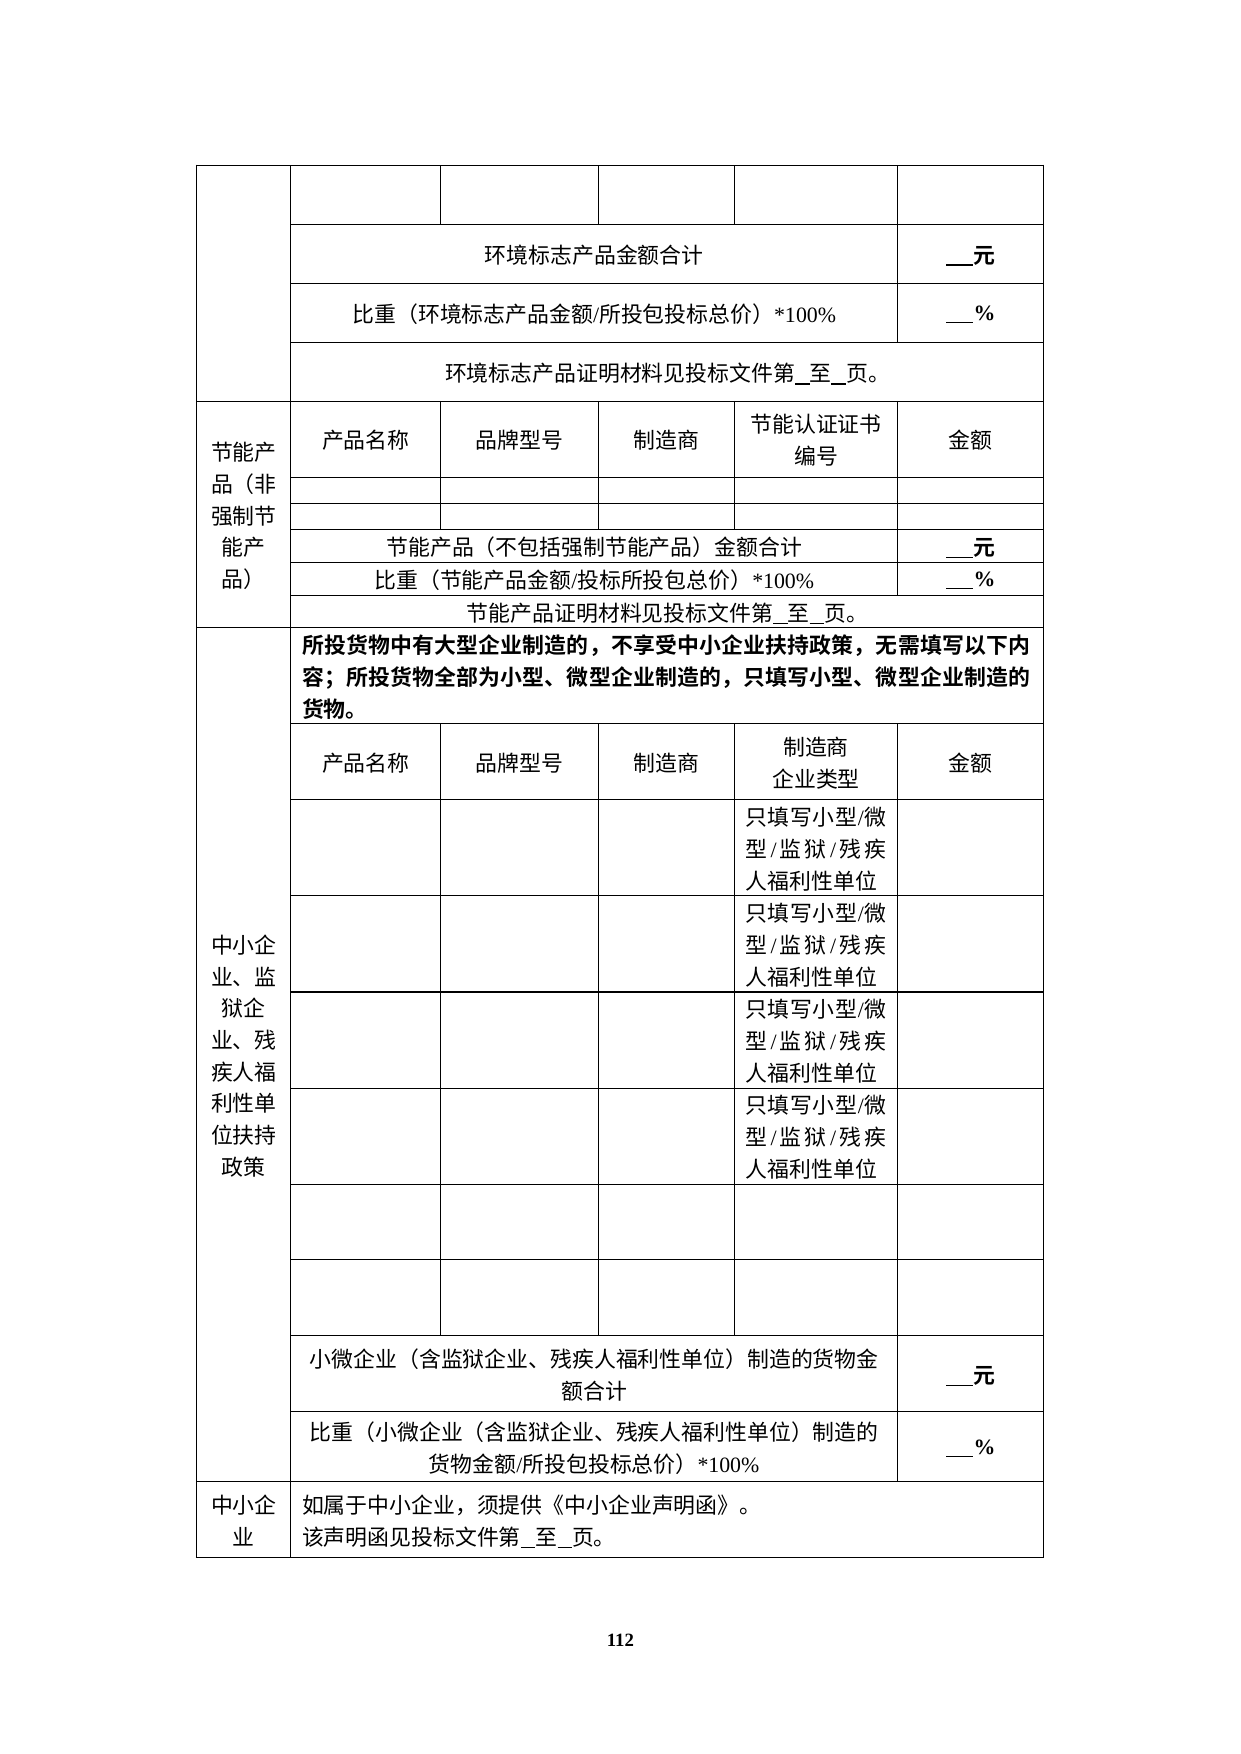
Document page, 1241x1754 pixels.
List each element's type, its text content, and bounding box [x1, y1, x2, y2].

table_cell 所投货物中有大型企业制造的，不享受中小企业扶持政策，无需填写以下内容；所投货物全部为小型、微型企业制造的，只填写小型、微型企业制造的货物。 [291, 628, 1043, 723]
table_cell 小微企业（含监狱企业、残疾人福利性单位）制造的货物金额合计 [291, 1336, 897, 1411]
table_cell 产品名称 [291, 402, 440, 477]
table_cell [898, 993, 1043, 1087]
table_cell [291, 1260, 440, 1335]
table_cell [599, 1185, 734, 1259]
table_cell 比重（小微企业（含监狱企业、残疾人福利性单位）制造的货物金额/所投包投标总价）*100% [291, 1412, 897, 1481]
table_cell [441, 1185, 598, 1259]
table_cell [898, 896, 1043, 991]
table_cell 节能产品证明材料见投标文件第 至 页。 [291, 596, 1043, 627]
table_cell [735, 1185, 897, 1259]
table_cell [599, 993, 734, 1087]
table_cell 品牌型号 [441, 402, 598, 477]
table_cell 只填写小型/微型/监狱/残疾人福利性单位 [735, 993, 897, 1087]
table_cell 只填写小型/微型/监狱/残疾人福利性单位 [735, 1089, 897, 1183]
table_cell [291, 800, 440, 895]
table_cell 元 [898, 530, 1043, 562]
table_cell [599, 896, 734, 991]
table_cell [291, 896, 440, 991]
table_cell 比重（节能产品金额/投标所投包总价）*100% [291, 563, 897, 594]
table_cell 制造商 [599, 402, 734, 477]
table_cell [291, 478, 440, 503]
table_cell % [898, 1412, 1043, 1481]
table_cell [291, 504, 440, 529]
table_cell 只填写小型/微型/监狱/残疾人福利性单位 [735, 800, 897, 895]
table_cell 中小企业、监狱企业、残疾人福利性单位扶持政策 [197, 628, 290, 1481]
table_cell [441, 166, 598, 223]
table_cell % [898, 284, 1043, 342]
table_cell 如属于中小企业，须提供《中小企业声明函》。 该声明函见投标文件第 至 页。 [291, 1482, 1043, 1557]
table_cell % [898, 563, 1043, 594]
table_cell [291, 166, 440, 223]
table_cell [599, 478, 734, 503]
table_cell [291, 1185, 440, 1259]
table_cell 制造商 企业类型 [735, 724, 897, 799]
table_cell 只填写小型/微型/监狱/残疾人福利性单位 [735, 896, 897, 991]
table_cell [735, 504, 897, 529]
table_cell [599, 504, 734, 529]
table_cell [599, 1260, 734, 1335]
table_cell 环境标志产品证明材料见投标文件第 至 页。 [291, 343, 1043, 401]
table_cell 元 [898, 225, 1043, 283]
table_cell 金额 [898, 402, 1043, 477]
table_cell [441, 504, 598, 529]
table_cell [599, 1089, 734, 1183]
table_cell [291, 1089, 440, 1183]
table_cell [599, 166, 734, 223]
table_cell [441, 1089, 598, 1183]
table_cell 节能产品（非强制节能产品） [197, 402, 290, 627]
table_cell [441, 800, 598, 895]
table_cell 产品名称 [291, 724, 440, 799]
table_cell 节能认证证书编号 [735, 402, 897, 477]
table_cell [441, 478, 598, 503]
table_cell [735, 478, 897, 503]
table_cell [898, 504, 1043, 529]
table_cell [898, 1185, 1043, 1259]
table_cell [898, 166, 1043, 223]
table_cell [441, 1260, 598, 1335]
table_cell 比重（环境标志产品金额/所投包投标总价）*100% [291, 284, 897, 342]
table_cell [898, 800, 1043, 895]
table_cell [898, 478, 1043, 503]
table_cell 元 [898, 1336, 1043, 1411]
table_cell [441, 896, 598, 991]
table_cell 金额 [898, 724, 1043, 799]
table_cell [291, 993, 440, 1087]
table_cell [441, 993, 598, 1087]
table_cell [599, 800, 734, 895]
table_cell [898, 1260, 1043, 1335]
table_cell 节能产品（不包括强制节能产品）金额合计 [291, 530, 897, 562]
table_cell 品牌型号 [441, 724, 598, 799]
table_cell 中小企业 [197, 1482, 290, 1557]
table_cell [735, 166, 897, 223]
table_cell 环境标志产品金额合计 [291, 225, 897, 283]
table_cell [735, 1260, 897, 1335]
table_cell [898, 1089, 1043, 1183]
table_cell 制造商 [599, 724, 734, 799]
